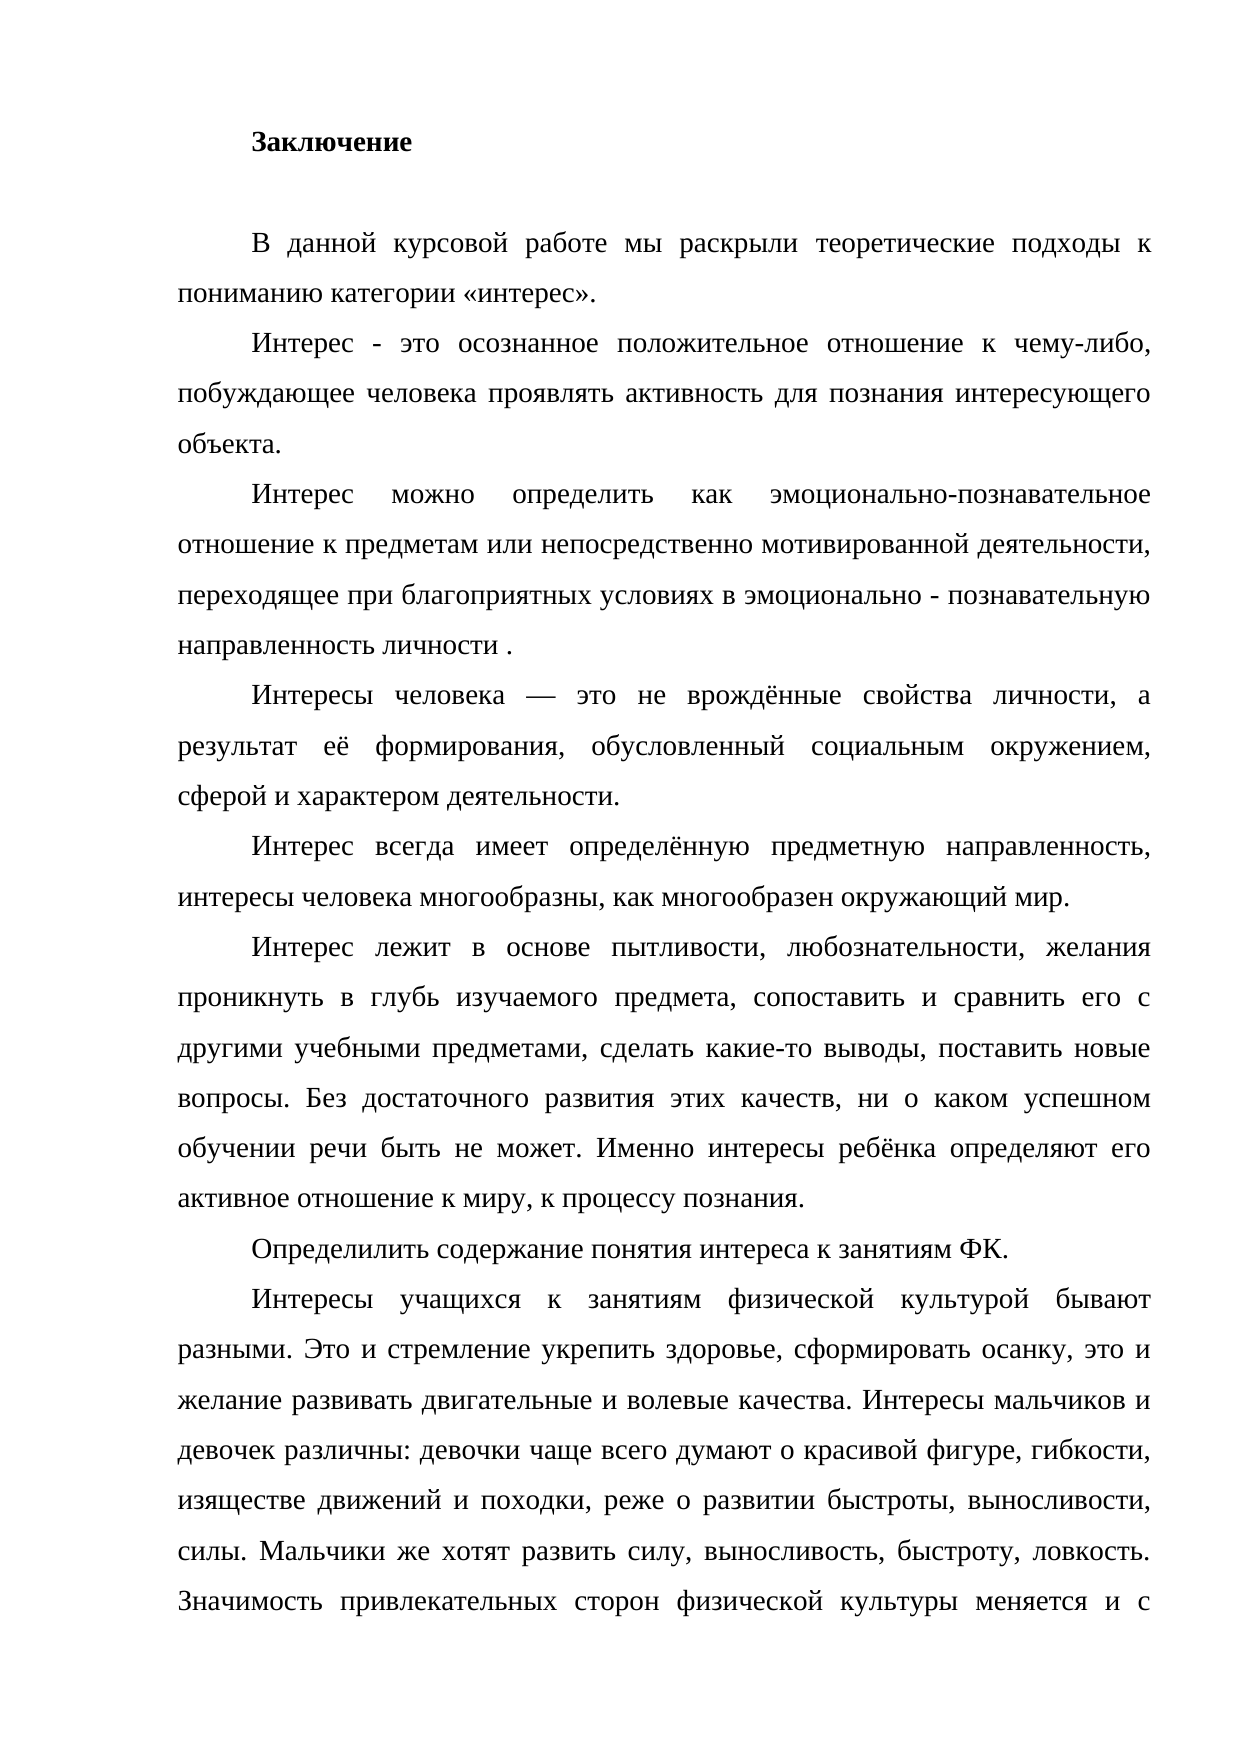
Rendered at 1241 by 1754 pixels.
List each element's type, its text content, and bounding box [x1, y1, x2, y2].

text Интерес всегда имеет определённую предметную направленность, интересы человека многообразны, как многообразен окружающий мир. [177, 828, 1152, 912]
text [177, 1281, 1152, 1617]
text Заключение [177, 124, 1152, 158]
text Интерес - это осознанное положительное отношение к чему-либо, побуждающее человека проявлять активность для познания интересующего объекта. [177, 325, 1152, 459]
text В данной курсовой работе мы раскрыли теоретические подходы к пониманию категории «интерес». [177, 225, 1152, 308]
text Интерес можно определить как эмоционально-познавательное отношение к предметам или непосредственно мотивированной деятельности, переходящее при благоприятных условиях в эмоционально - познавательную направленность личности . [177, 476, 1152, 661]
text Интересы человека — это не врождённые свойства личности, а результат её формирования, обусловленный социальным окружением, сферой и характером деятельности. [177, 677, 1152, 812]
text Определилить содержание понятия интереса к занятиям ФК. [177, 1231, 1152, 1264]
text Интерес лежит в основе пытливости, любознательности, желания проникнуть в глубь изучаемого предмета, сопоставить и сравнить его с другими учебными предметами, сделать какие-то выводы, поставить новые вопросы. Без достаточного развития этих качеств, ни о каком успешном обучении речи быть не может. Именно интересы ребёнка определяют его активное отношение к миру, к процессу познания. [177, 929, 1152, 1214]
